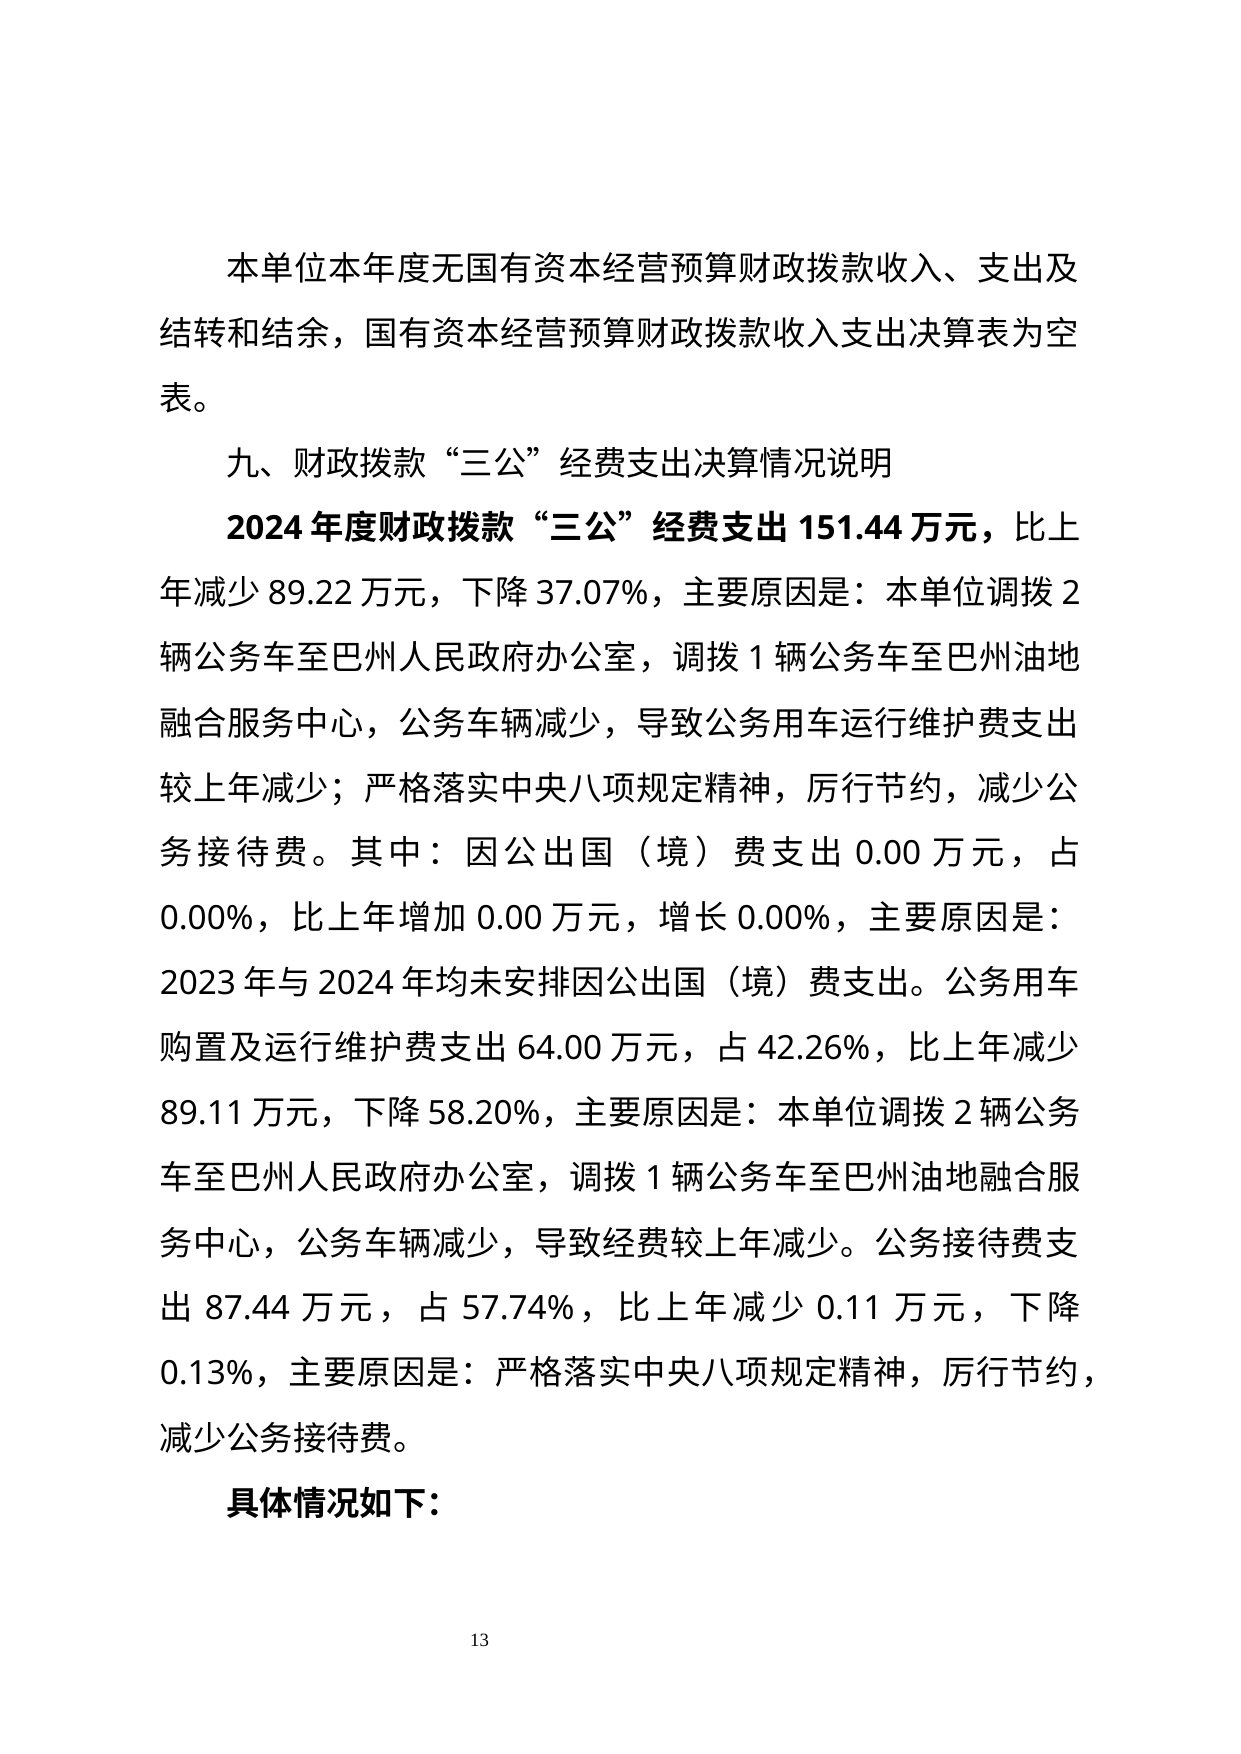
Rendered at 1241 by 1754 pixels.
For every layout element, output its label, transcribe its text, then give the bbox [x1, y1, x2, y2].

text 九、财政拨款“三公”经费支出决算情况说明 [159, 428, 1081, 493]
text 2024年度财政拨款“三公”经费支出151.44万元，比上年减少89.22万元，下降37.07%，主要原因是：本单位调拨2辆公务车至巴州人民政府办公室，调拨1辆公务车至巴州油地融合服务中心，公务车辆减少，导致公务用车运行维护费支出较上年减少；严格落实中央八项规定精神，厉行节约，减少公务接待费。其中：因公出国（境）费支出0.00万元，占0.00%，比上年增加0.00万元，增长0.00%，主要原因是：2023年与2024年均未安排因公出国（境）费支出。公务用车购置及运行维护费支出64.00万元，占42.26%，比上年减少89.11万元，下降58.20%，主要原因是：本单位调拨2辆公务车至巴州人民政府办公室，调拨1辆公务车至巴州油地融合服务中心，公务车辆减少，导致经费较上年减少。公务接待费支出87.44万元，占57.74%，比上年减少0.11万元，下降0.13%，主要原因是：严格落实中央八项规定精神，厉行节约，减少公务接待费。 [159, 493, 1081, 1468]
text 具体情况如下： [159, 1468, 1081, 1533]
text 本单位本年度无国有资本经营预算财政拨款收入、支出及结转和结余，国有资本经营预算财政拨款收入支出决算表为空表。 [159, 233, 1081, 428]
